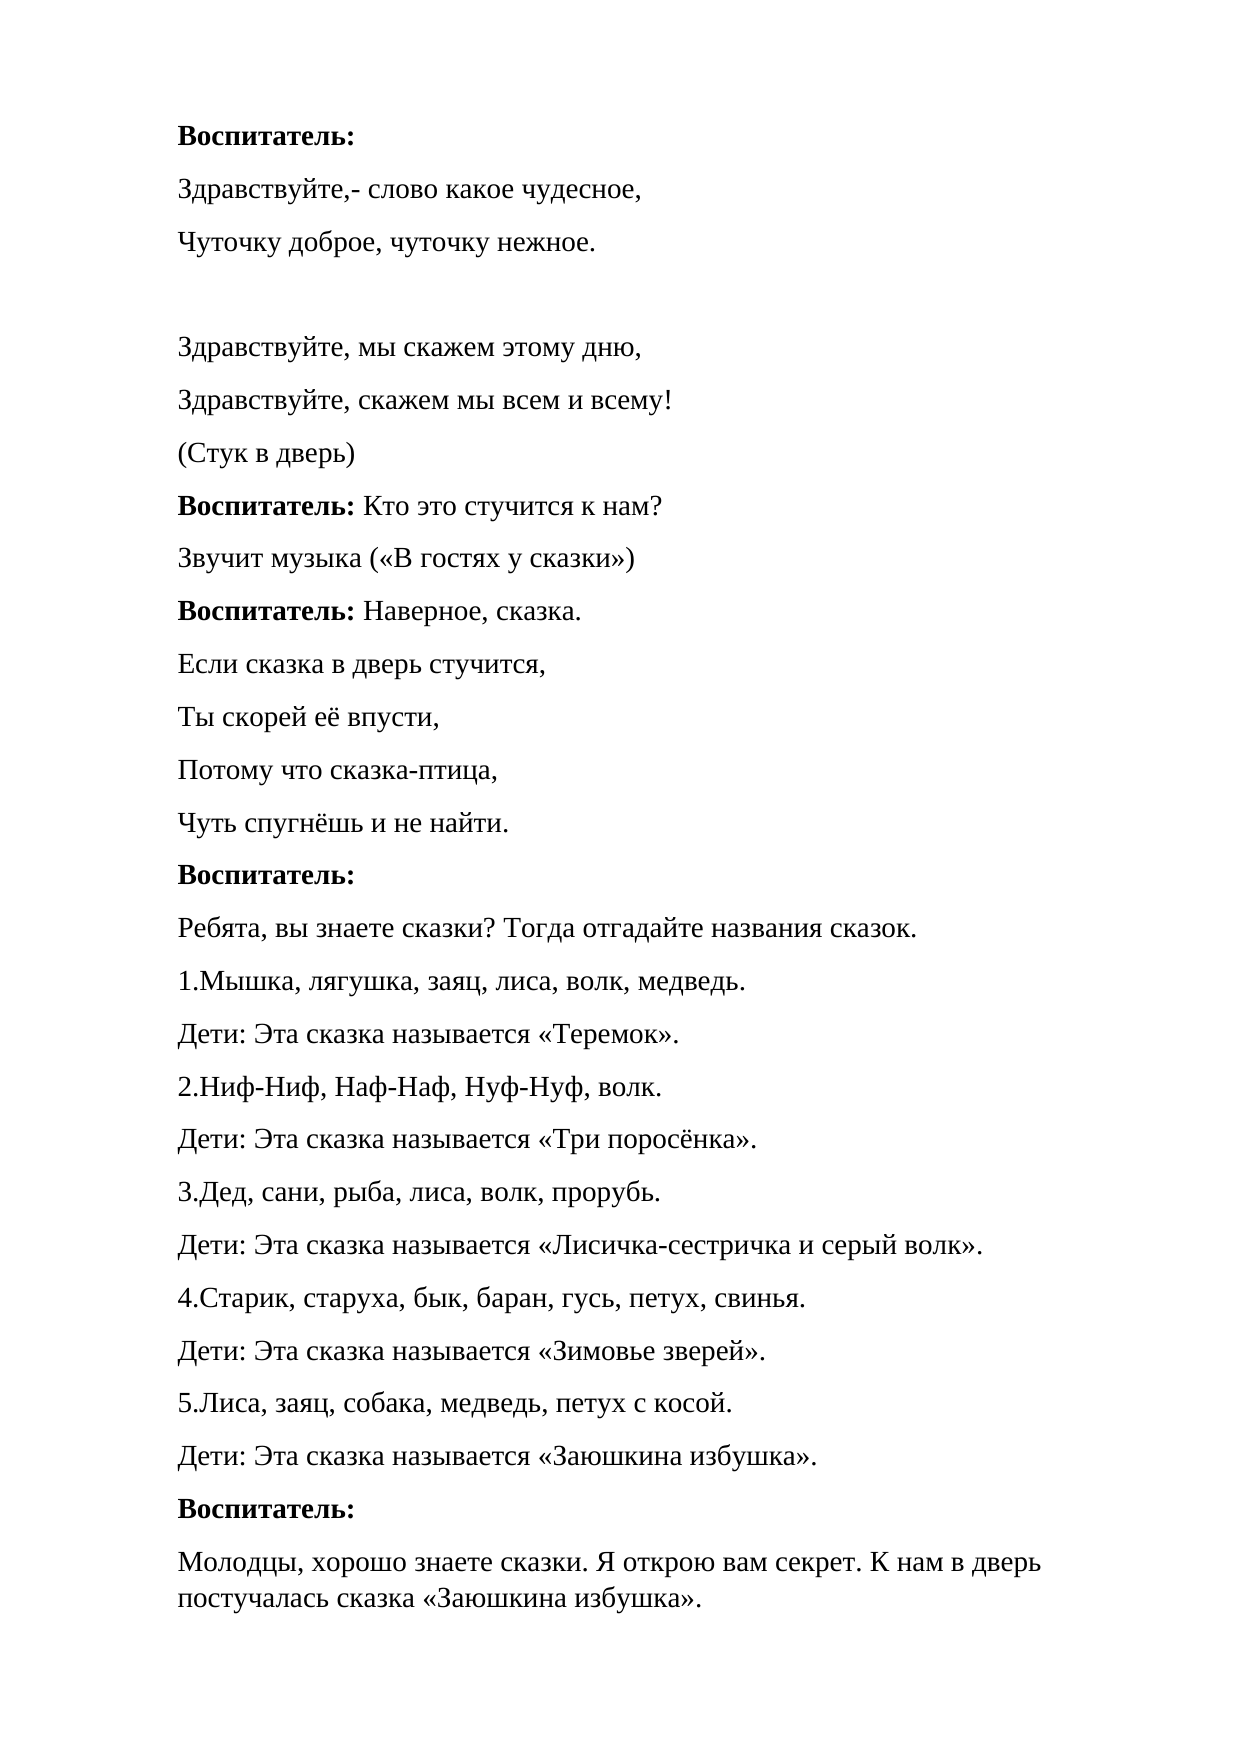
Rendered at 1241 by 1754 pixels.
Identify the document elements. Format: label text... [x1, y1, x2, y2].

text Воспитатель: [177, 857, 1152, 891]
text Дети: Эта сказка называется «Лисичка-сестричка и серый волк». [177, 1227, 1152, 1261]
text 3.Дед, сани, рыба, лиса, волк, прорубь. [177, 1174, 1152, 1208]
text Здравствуйте,- слово какое чудесное, [177, 171, 1152, 204]
text Дети: Эта сказка называется «Зимовье зверей». [177, 1333, 1152, 1366]
text Воспитатель: Наверное, сказка. [177, 593, 1152, 627]
text Потому что сказка-птица, [177, 752, 1152, 785]
text Дети: Эта сказка называется «Теремок». [177, 1016, 1152, 1049]
text Здравствуйте, мы скажем этому дню, [177, 329, 1152, 363]
text Чуть спугнёшь и не найти. [177, 805, 1152, 838]
text Дети: Эта сказка называется «Заюшкина избушка». [177, 1438, 1152, 1472]
text Молодцы, хорошо знаете сказки. Я открою вам секрет. К нам в дверь постучалась сказка «Заюшкина избушка». [177, 1544, 1152, 1614]
text 4.Старик, старуха, бык, баран, гусь, петух, свинья. [177, 1280, 1152, 1313]
text Воспитатель: [177, 1491, 1152, 1525]
text Здравствуйте, скажем мы всем и всему! [177, 382, 1152, 416]
text Звучит музыка («В гостях у сказки») [177, 541, 1152, 574]
text Если сказка в дверь стучится, [177, 646, 1152, 680]
text Воспитатель: [177, 118, 1152, 152]
text Ребята, вы знаете сказки? Тогда отгадайте названия сказок. [177, 910, 1152, 944]
text Ты скорей её впусти, [177, 699, 1152, 733]
text Чуточку доброе, чуточку нежное. [177, 224, 1152, 257]
text 2.Ниф-Ниф, Наф-Наф, Нуф-Нуф, волк. [177, 1069, 1152, 1102]
text 5.Лиса, заяц, собака, медведь, петух с косой. [177, 1386, 1152, 1419]
text Воспитатель: Кто это стучится к нам? [177, 488, 1152, 521]
text 1.Мышка, лягушка, заяц, лиса, волк, медведь. [177, 963, 1152, 997]
text (Стук в дверь) [177, 435, 1152, 468]
text Дети: Эта сказка называется «Три поросёнка». [177, 1122, 1152, 1155]
